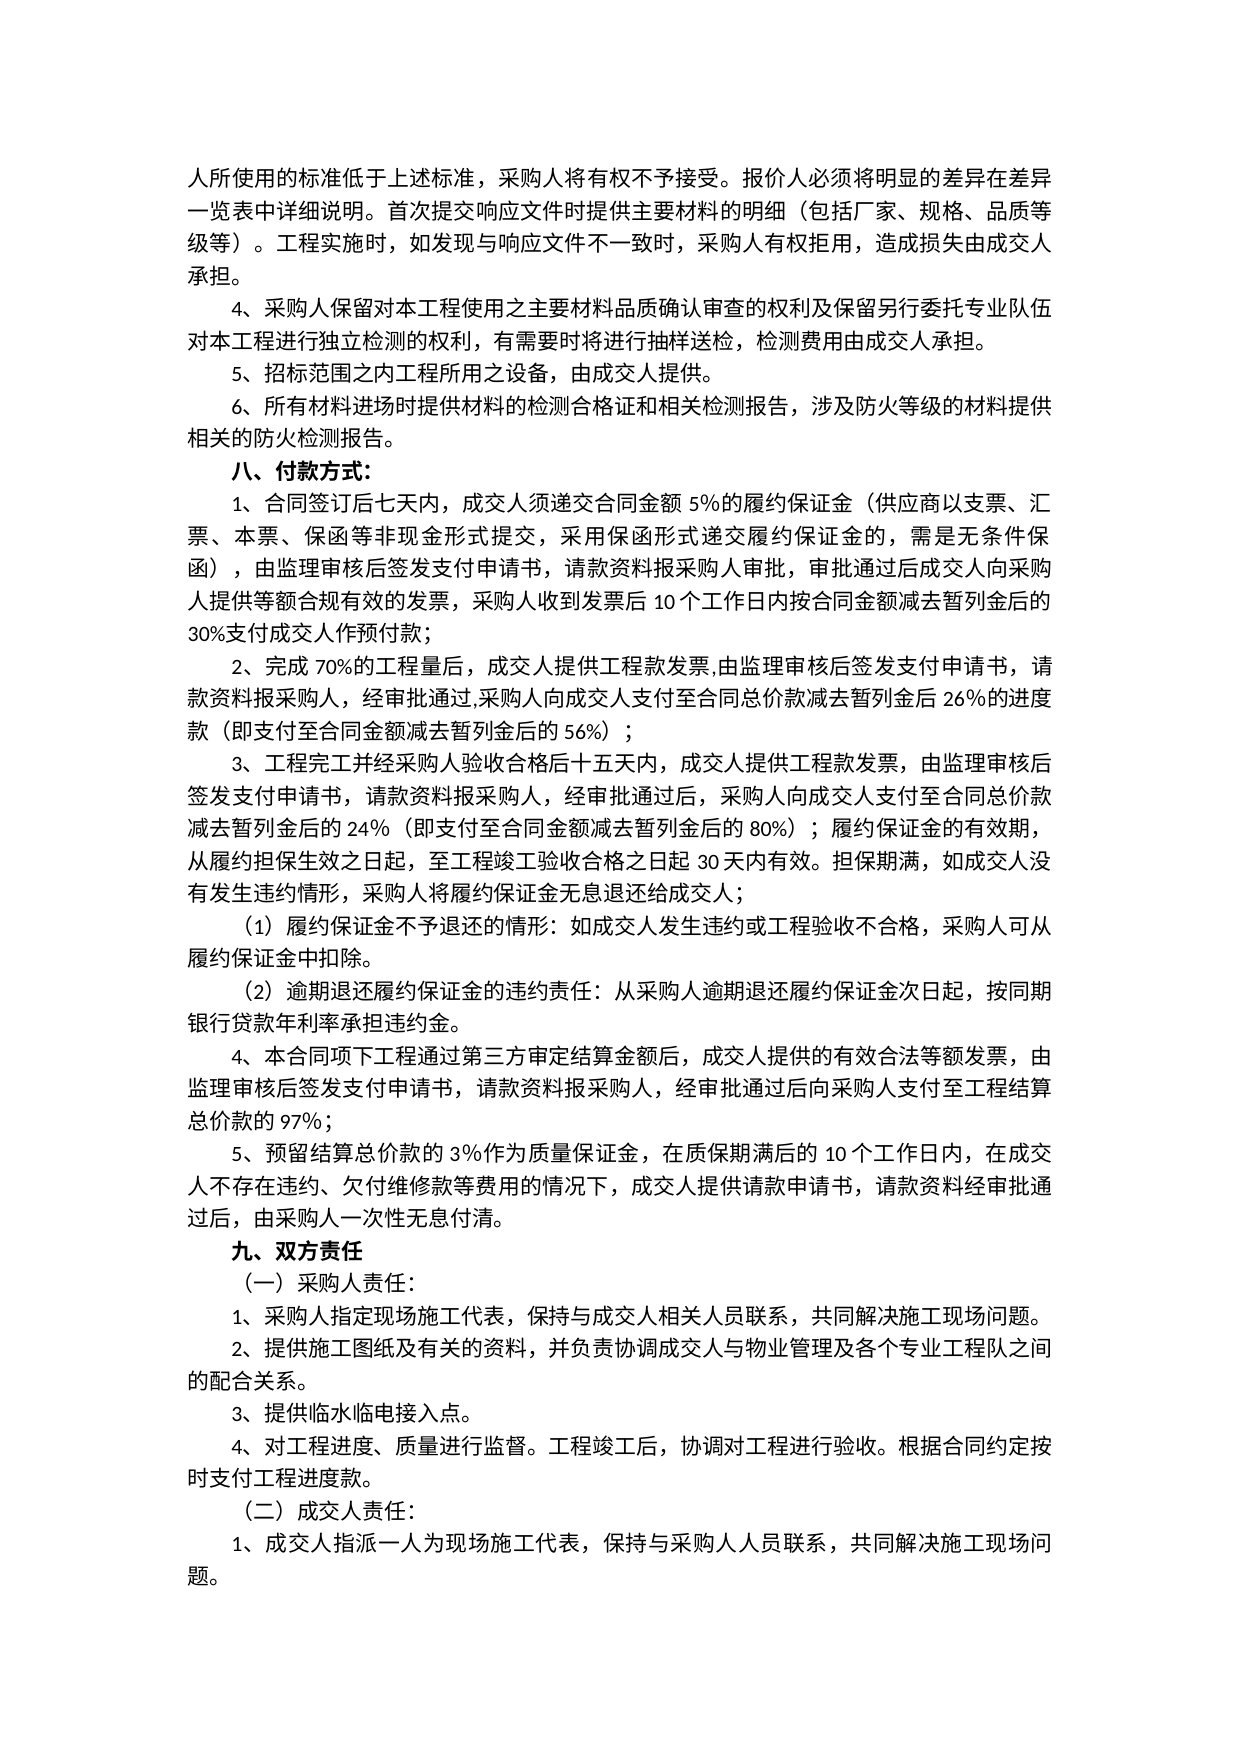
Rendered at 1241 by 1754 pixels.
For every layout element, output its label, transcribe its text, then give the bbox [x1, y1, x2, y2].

text 4、对工程进度、质量进行监督。工程竣工后，协调对工程进行验收。根据合同约定按时支付工程进度款。 [187, 1429, 1053, 1494]
text 4、本合同项下工程通过第三方审定结算金额后，成交人提供的有效合法等额发票，由监理审核后签发支付申请书，请款资料报采购人，经审批通过后向采购人支付至工程结算总价款的97％； [187, 1039, 1053, 1137]
text 5、招标范围之内工程所用之设备，由成交人提供。 [187, 357, 1053, 389]
text （1）履约保证金不予退还的情形：如成交人发生违约或工程验收不合格，采购人可从履约保证金中扣除。 [187, 909, 1053, 974]
text 八、付款方式： [187, 454, 1053, 487]
text 3、提供临水临电接入点。 [187, 1397, 1053, 1429]
text 3、工程完工并经采购人验收合格后十五天内，成交人提供工程款发票，由监理审核后签发支付申请书，请款资料报采购人，经审批通过后，采购人向成交人支付至合同总价款减去暂列金后的24％（即支付至合同金额减去暂列金后的80%）；履约保证金的有效期，从履约担保生效之日起，至工程竣工验收合格之日起30天内有效。担保期满，如成交人没有发生违约情形，采购人将履约保证金无息退还给成交人； [187, 747, 1053, 909]
text 1、采购人指定现场施工代表，保持与成交人相关人员联系，共同解决施工现场问题。 [187, 1299, 1053, 1332]
text 4、采购人保留对本工程使用之主要材料品质确认审查的权利及保留另行委托专业队伍对本工程进行独立检测的权利，有需要时将进行抽样送检，检测费用由成交人承担。 [187, 292, 1053, 357]
text 6、所有材料进场时提供材料的检测合格证和相关检测报告，涉及防火等级的材料提供相关的防火检测报告。 [187, 389, 1053, 454]
text 1、成交人指派一人为现场施工代表，保持与采购人人员联系，共同解决施工现场问题。 [187, 1527, 1053, 1592]
text （一）采购人责任： [187, 1267, 1053, 1299]
text 2、完成70%的工程量后，成交人提供工程款发票,由监理审核后签发支付申请书，请款资料报采购人，经审批通过,采购人向成交人支付至合同总价款减去暂列金后26％的进度款（即支付至合同金额减去暂列金后的56%）； [187, 649, 1053, 747]
text 5、预留结算总价款的3％作为质量保证金，在质保期满后的10个工作日内，在成交人不存在违约、欠付维修款等费用的情况下，成交人提供请款申请书，请款资料经审批通过后，由采购人一次性无息付清。 [187, 1137, 1053, 1234]
text （2）逾期退还履约保证金的违约责任：从采购人逾期退还履约保证金次日起，按同期银行贷款年利率承担违约金。 [187, 974, 1053, 1039]
text 1、合同签订后七天内，成交人须递交合同金额5％的履约保证金（供应商以支票、汇票、本票、保函等非现金形式提交，采用保函形式递交履约保证金的，需是无条件保函），由监理审核后签发支付申请书，请款资料报采购人审批，审批通过后成交人向采购人提供等额合规有效的发票，采购人收到发票后10个工作日内按合同金额减去暂列金后的30%支付成交人作预付款； [187, 487, 1053, 649]
text 九、双方责任 [187, 1234, 1053, 1267]
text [187, 162, 1053, 292]
text 2、提供施工图纸及有关的资料，并负责协调成交人与物业管理及各个专业工程队之间的配合关系。 [187, 1332, 1053, 1397]
text （二）成交人责任： [187, 1494, 1053, 1527]
